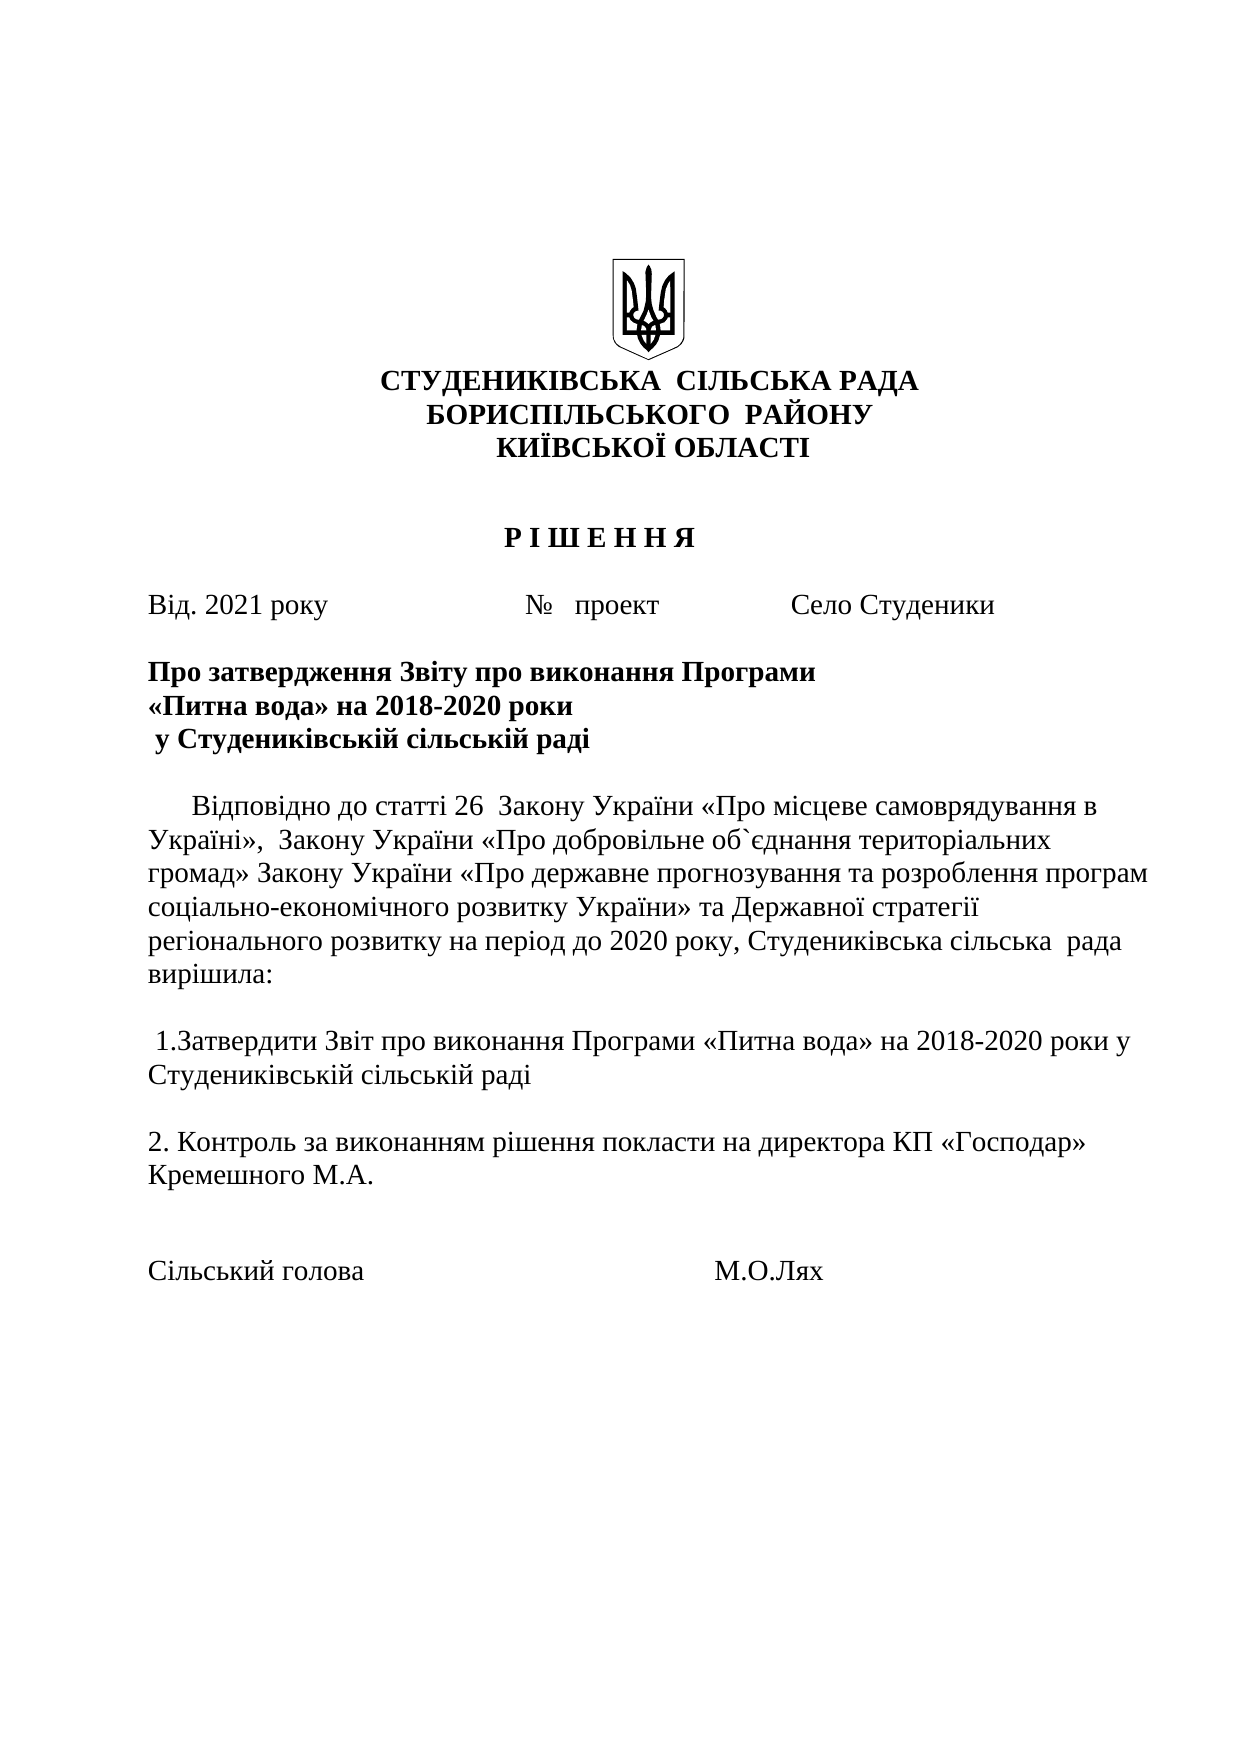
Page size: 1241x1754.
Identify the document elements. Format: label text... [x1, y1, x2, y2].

text Р І Ш Е Н Н Я [148, 520, 1152, 554]
text 2. Контроль за виконанням рішення покласти на директора КП «Господар» Кремешного М.А. [148, 1124, 1152, 1191]
text Про затвердження Звіту про виконання Програми [148, 654, 1152, 688]
text КИЇВСЬКОЇ ОБЛАСТІ [148, 431, 1152, 464]
text у Студениківській сільській раді [148, 721, 1152, 755]
text СТУДЕНИКІВСЬКА СІЛЬСЬКА РАДА [148, 257, 1152, 397]
text Від. 2021 року № проект Село Студеники [148, 587, 1152, 621]
text 1.Затвердити Звіт про виконання Програми «Питна вода» на 2018-2020 роки у Студениківській сільській раді [148, 1023, 1152, 1090]
text БОРИСПІЛЬСЬКОГО РАЙОНУ [148, 397, 1152, 431]
text «Питна вода» на 2018-2020 роки [148, 688, 1152, 721]
text Відповідно до статті 26 Закону України «Про місцеве самоврядування в Україні», Закону України «Про добровільне об`єднання територіальних громад» Закону України «Про державне прогнозування та розроблення програм соціально-економічного розвитку України» та Державної стратегії регіонального розвитку на період до 2020 року, Студениківська сільська рада вирішила: [148, 788, 1152, 990]
text Сільський голова М.О.Лях [148, 1253, 1152, 1286]
